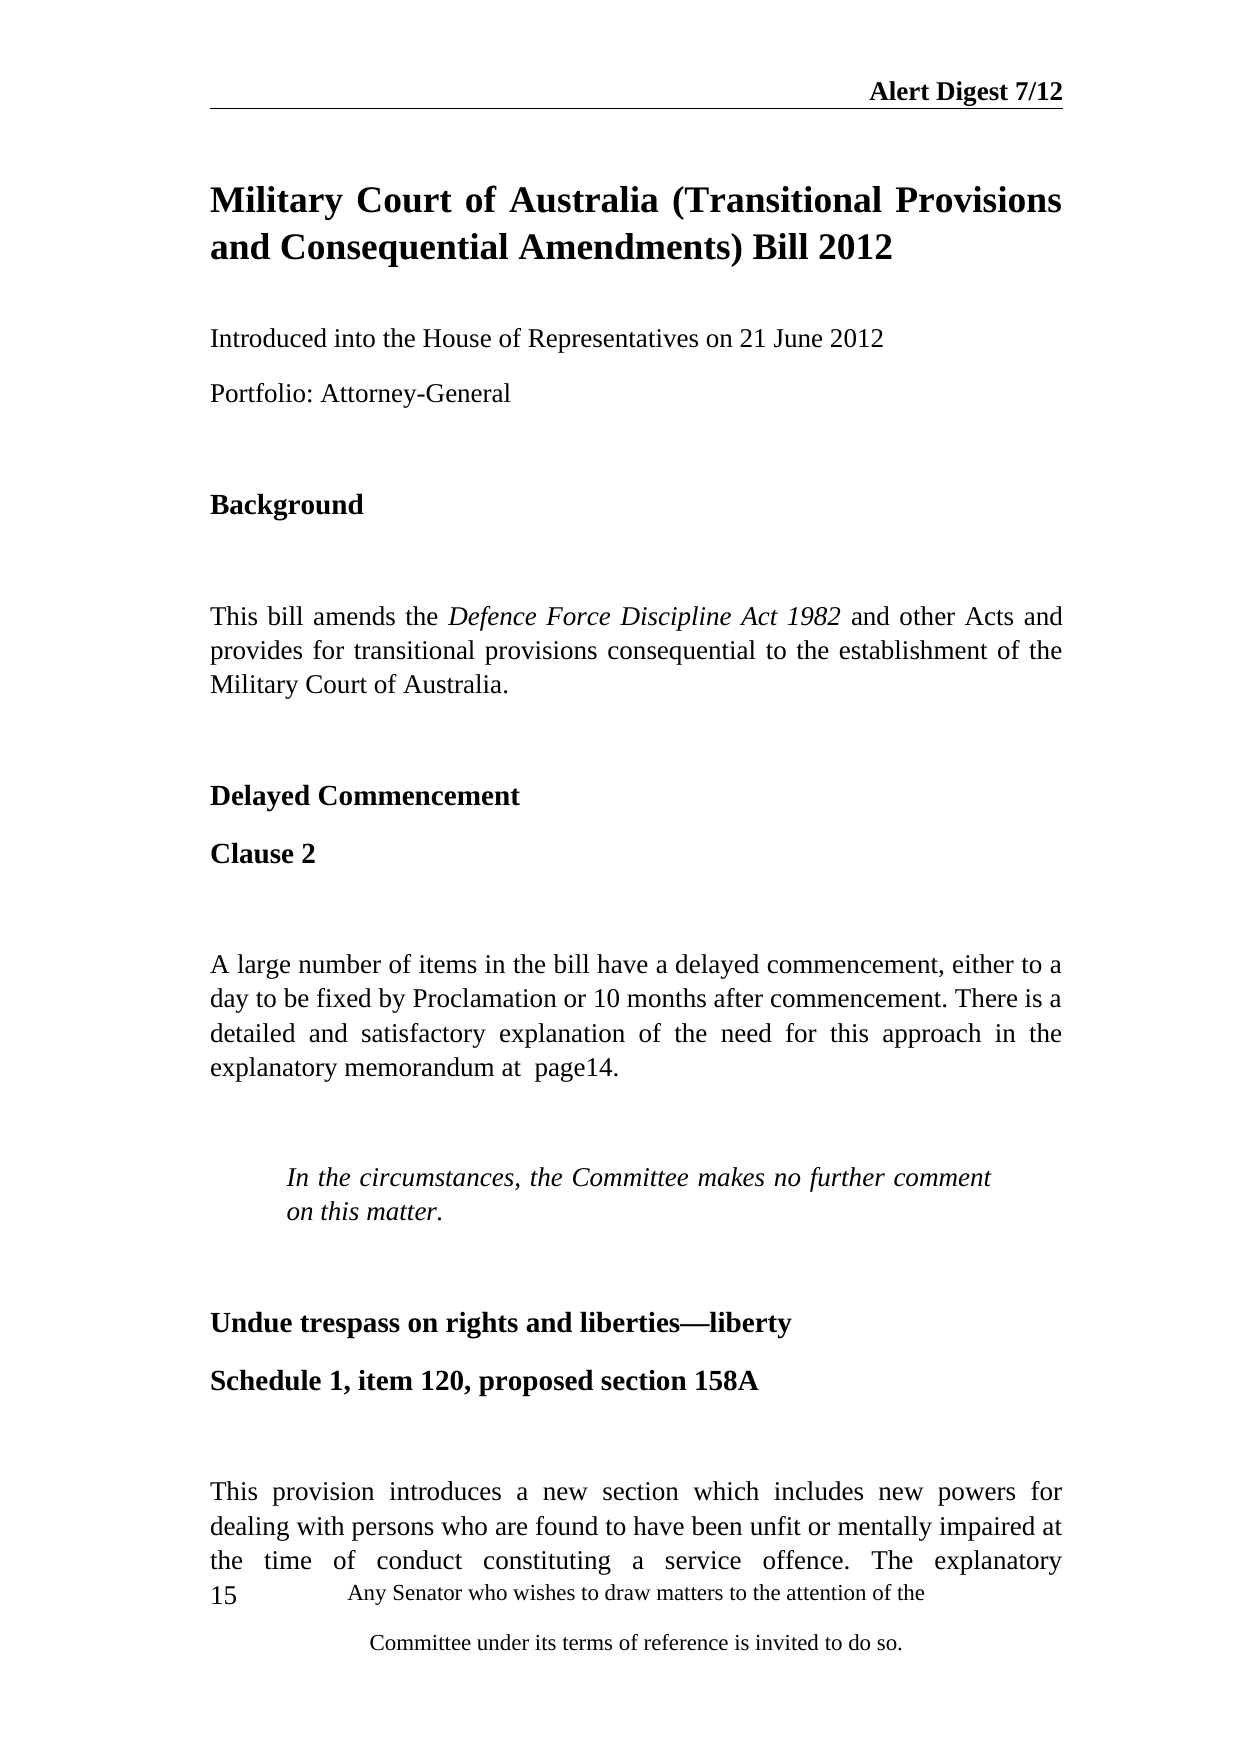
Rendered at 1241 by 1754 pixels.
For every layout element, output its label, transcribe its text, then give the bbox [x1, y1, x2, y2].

text Introduced into the House of Representatives on 21 June 2012 [210, 322, 1063, 353]
text Delayed Commencement [210, 778, 1063, 812]
text Schedule 1, item 120, proposed section 158A [210, 1363, 1063, 1396]
text Background [210, 487, 1063, 521]
text This bill amends the Defence Force Discipline Act 1982 and other Acts and provides for transitional provisions consequential to the establishment of the Military Court of Australia. [210, 600, 1063, 699]
text A large number of items in the bill have a delayed commencement, either to a day to be fixed by Proclamation or 10 months after commencement. There is a detailed and satisfactory explanation of the need for this approach in the explanatory memorandum at page14. [210, 948, 1063, 1082]
text Undue trespass on rights and liberties—liberty [210, 1305, 1063, 1339]
text Clause 2 [210, 836, 1063, 869]
text In the circumstances, the Committee makes no further comment on this matter. [286, 1161, 992, 1226]
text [210, 1476, 1063, 1575]
text Portfolio: Attorney-General [210, 377, 1063, 408]
text Military Court of Australia (Transitional Provisions and Consequential Amendments) Bill 2012 [210, 177, 1063, 268]
